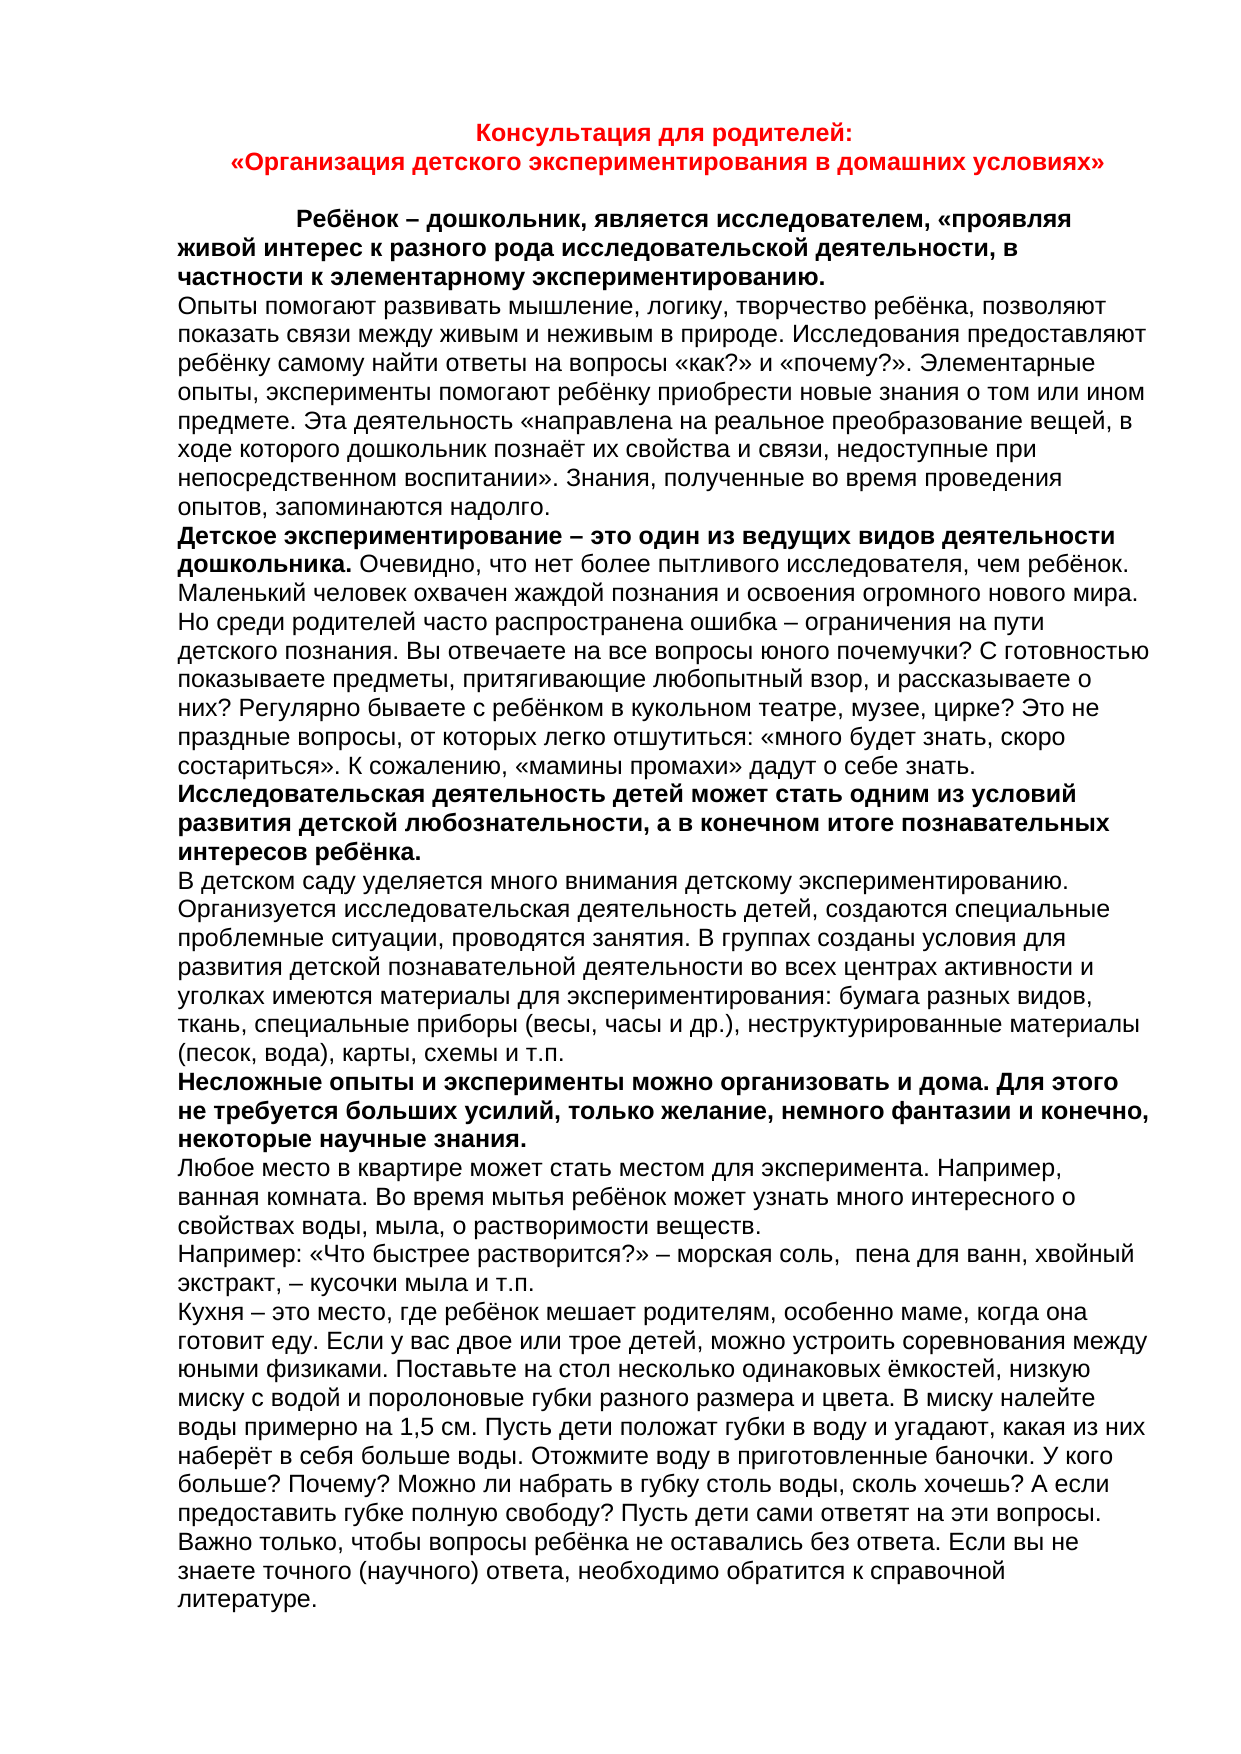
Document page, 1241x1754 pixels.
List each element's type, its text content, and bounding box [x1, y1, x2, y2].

text Ребёнок – дошкольник, является исследователем, «проявляя живой интерес к разного рода исследовательской деятельности, в частности к элементарному экспериментированию. [177, 204, 1152, 291]
text В детском саду уделяется много внимания детскому экспериментированию. Организуется исследовательская деятельность детей, создаются специальные проблемные ситуации, проводятся занятия. В группах созданы условия для развития детской познавательной деятельности во всех центрах активности и уголках имеются материалы для экспериментирования: бумага разных видов, ткань, специальные приборы (весы, часы и др.), неструктурированные материалы (песок, вода), карты, схемы и т.п. [177, 866, 1152, 1067]
text Исследовательская деятельность детей может стать одним из условий развития детской любознательности, а в конечном итоге познавательных интересов ребёнка. [177, 779, 1152, 866]
text Несложные опыты и эксперименты можно организовать и дома. Для этого не требуется больших усилий, только желание, немного фантазии и конечно, некоторые научные знания. [177, 1067, 1152, 1153]
text «Организация детского экспериментирования в домашних условиях» [177, 147, 1152, 176]
text Опыты помогают развивать мышление, логику, творчество ребёнка, позволяют показать связи между живым и неживым в природе. Исследования предоставляют ребёнку самому найти ответы на вопросы «как?» и «почему?». Элементарные опыты, эксперименты помогают ребёнку приобрести новые знания о том или ином предмете. Эта деятельность «направлена на реальное преобразование вещей, в ходе которого дошкольник познаёт их свойства и связи, недоступные при непосредственном воспитании». Знания, полученные во время проведения опытов, запоминаются надолго. [177, 291, 1152, 521]
text Любое место в квартире может стать местом для эксперимента. Например, ванная комната. Во время мытья ребёнок может узнать много интересного о свойствах воды, мыла, о растворимости веществ. [177, 1153, 1152, 1239]
text Детское экспериментирование – это один из ведущих видов деятельности дошкольника. Очевидно, что нет более пытливого исследователя, чем ребёнок. Маленький человек охвачен жаждой познания и освоения огромного нового мира. Но среди родителей часто распространена ошибка – ограничения на пути детского познания. Вы отвечаете на все вопросы юного почемучки? С готовностью показываете предметы, притягивающие любопытный взор, и рассказываете о них? Регулярно бываете с ребёнком в кукольном театре, музее, цирке? Это не праздные вопросы, от которых легко отшутиться: «много будет знать, скоро состариться». К сожалению, «мамины промахи» дадут о себе знать. [177, 521, 1152, 779]
text Например: «Что быстрее растворится?» – морская соль, пена для ванн, хвойный экстракт, – кусочки мыла и т.п. [177, 1239, 1152, 1297]
text Кухня – это место, где ребёнок мешает родителям, особенно маме, когда она готовит еду. Если у вас двое или трое детей, можно устроить соревнования между юными физиками. Поставьте на стол несколько одинаковых ёмкостей, низкую миску с водой и поролоновые губки разного размера и цвета. В миску налейте воды примерно на 1,5 см. Пусть дети положат губки в воду и угадают, какая из них наберёт в себя больше воды. Отожмите воду в приготовленные баночки. У кого больше? Почему? Можно ли набрать в губку столь воды, сколь хочешь? А если предоставить губке полную свободу? Пусть дети сами ответят на эти вопросы. Важно только, чтобы вопросы ребёнка не оставались без ответа. Если вы не знаете точного (научного) ответа, необходимо обратится к справочной литературе. [177, 1297, 1152, 1613]
text Консультация для родителей: [177, 118, 1152, 147]
